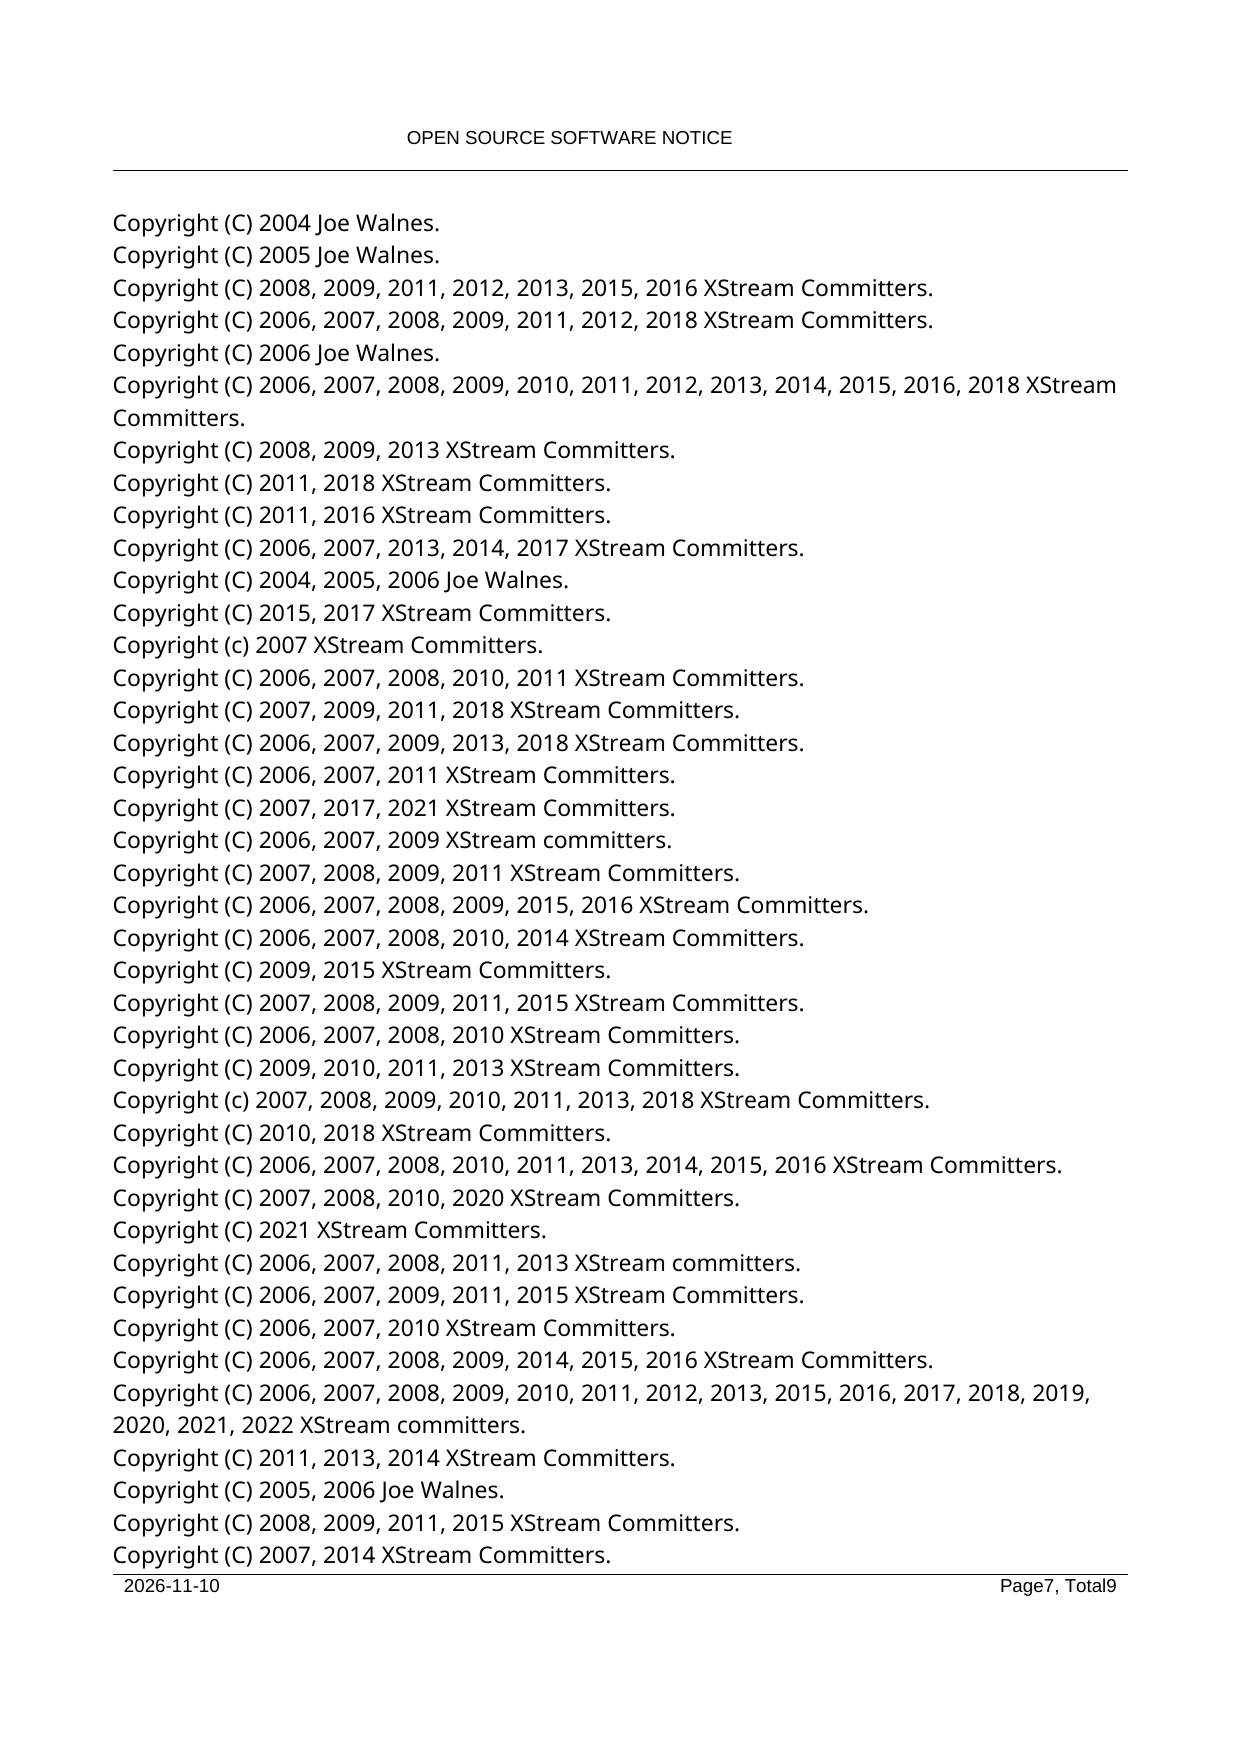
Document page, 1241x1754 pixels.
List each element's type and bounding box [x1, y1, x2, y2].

text [112, 206, 1128, 1571]
